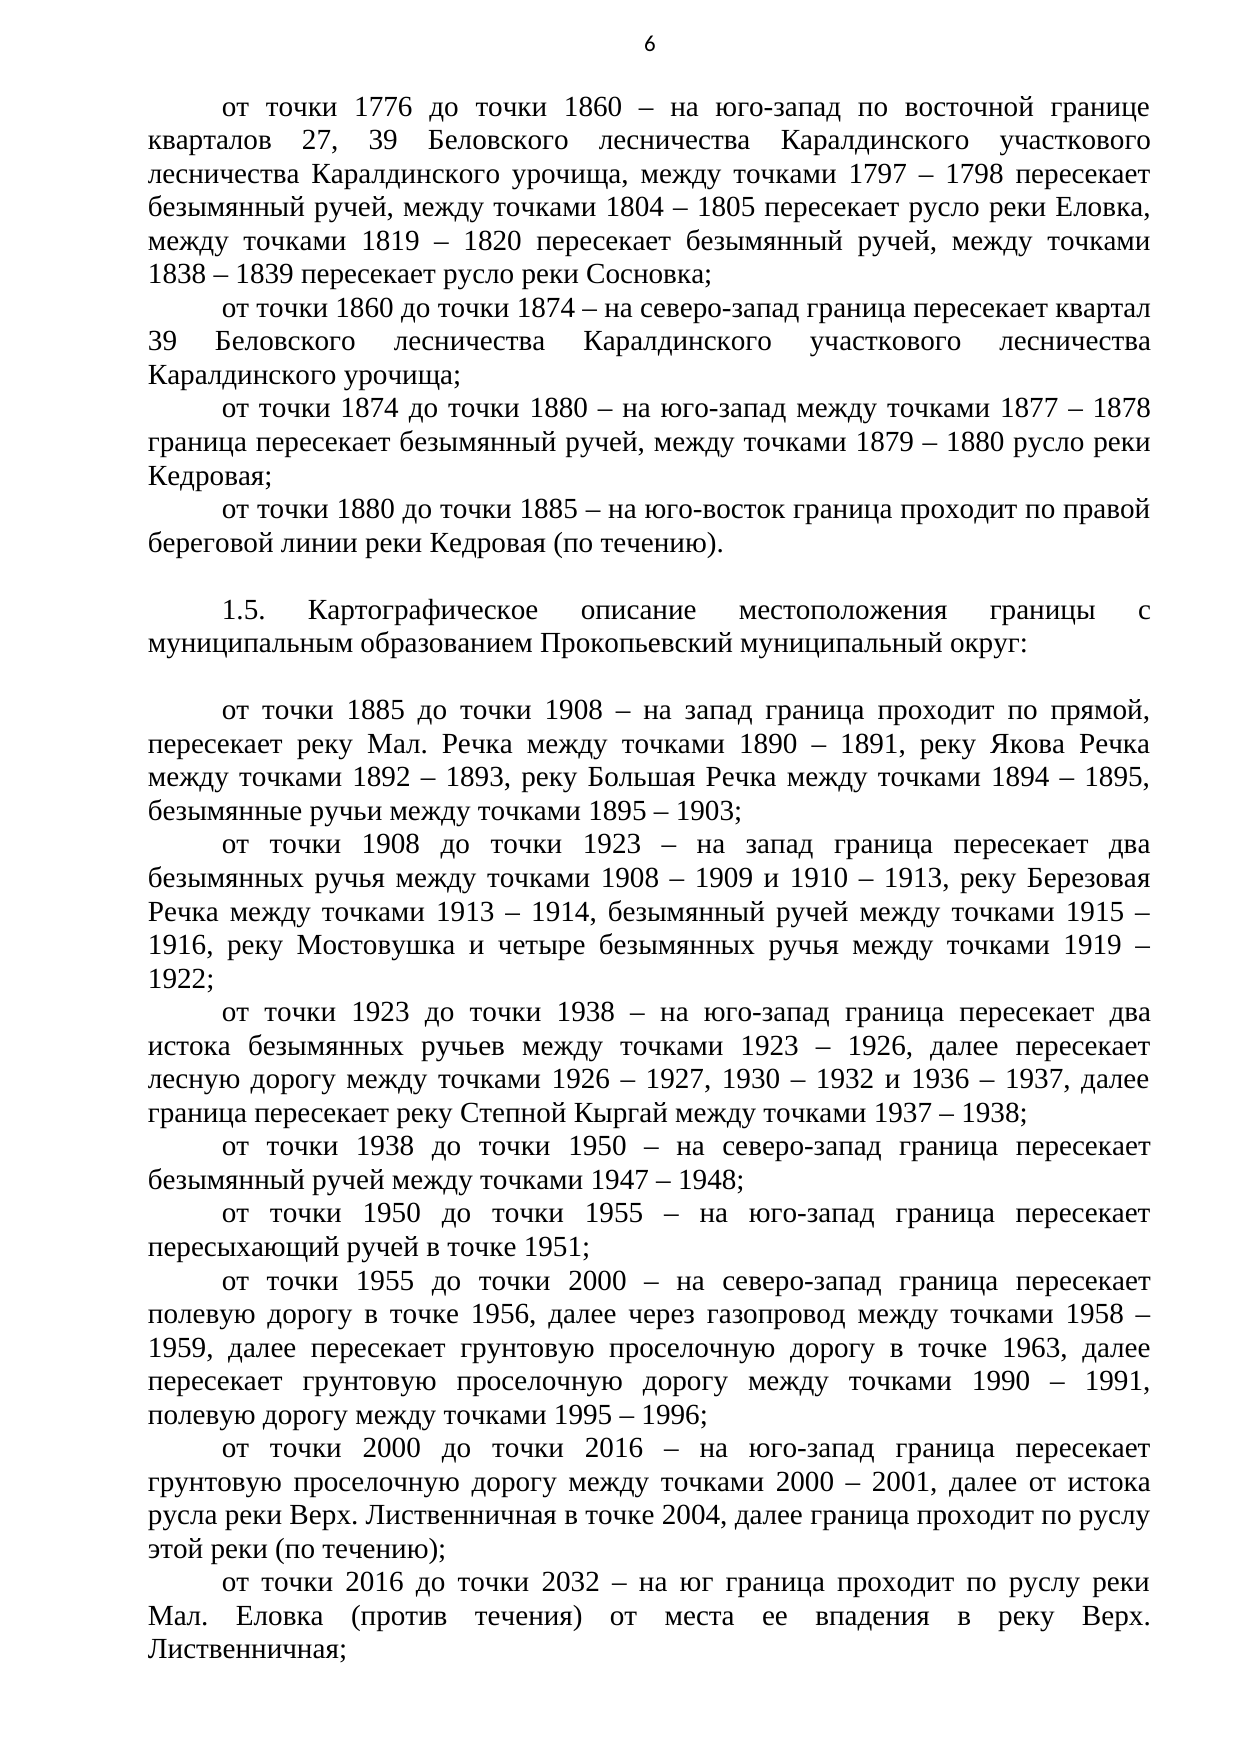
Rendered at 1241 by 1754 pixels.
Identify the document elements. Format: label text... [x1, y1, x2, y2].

text от точки 2000 до точки 2016 – на юго-запад граница пересекает грунтовую проселочную дорогу между точками 2000 – 2001, далее от истока русла реки Верх. Лиственничная в точке 2004, далее граница проходит по руслу этой реки (по течению); [148, 1430, 1152, 1564]
text от точки 1923 до точки 1938 – на юго-запад граница пересекает два истока безымянных ручьев между точками 1923 – 1926, далее пересекает лесную дорогу между точками 1926 – 1927, 1930 – 1932 и 1936 – 1937, далее граница пересекает реку Степной Кыргай между точками 1937 – 1938; [148, 994, 1152, 1128]
text от точки 1938 до точки 1950 – на северо-запад граница пересекает безымянный ручей между точками 1947 – 1948; [148, 1128, 1152, 1196]
text от точки 1908 до точки 1923 – на запад граница пересекает два безымянных ручья между точками 1908 – 1909 и 1910 – 1913, реку Березовая Речка между точками 1913 – 1914, безымянный ручей между точками 1915 – 1916, реку Мостовушка и четыре безымянных ручья между точками 1919 – 1922; [148, 827, 1152, 994]
text от точки 2016 до точки 2032 – на юг граница проходит по руслу реки Мал. Еловка (против течения) от места ее впадения в реку Верх. Лиственничная; [148, 1564, 1152, 1665]
text от точки 1776 до точки 1860 – на юго-запад по восточной границе кварталов 27, 39 Беловского лесничества Каралдинского участкового лесничества Каралдинского урочища, между точками 1797 – 1798 пересекает безымянный ручей, между точками 1804 – 1805 пересекает русло реки Еловка, между точками 1819 – 1820 пересекает безымянный ручей, между точками 1838 – 1839 пересекает русло реки Сосновка; [148, 89, 1152, 290]
text от точки 1880 до точки 1885 – на юго-восток граница проходит по правой береговой линии реки Кедровая (по течению). [148, 491, 1152, 558]
text от точки 1885 до точки 1908 – на запад граница проходит по прямой, пересекает реку Мал. Речка между точками 1890 – 1891, реку Якова Речка между точками 1892 – 1893, реку Большая Речка между точками 1894 – 1895, безымянные ручьи между точками 1895 – 1903; [148, 692, 1152, 827]
text от точки 1950 до точки 1955 – на юго-запад граница пересекает пересыхающий ручей в точке 1951; [148, 1196, 1152, 1263]
text 1.5. Картографическое описание местоположения границы с муниципальным образованием Прокопьевский муниципальный округ: [148, 592, 1152, 659]
text от точки 1874 до точки 1880 – на юго-запад между точками 1877 – 1878 граница пересекает безымянный ручей, между точками 1879 – 1880 русло реки Кедровая; [148, 391, 1152, 491]
text от точки 1955 до точки 2000 – на северо-запад граница пересекает полевую дорогу в точке 1956, далее через газопровод между точками 1958 – 1959, далее пересекает грунтовую проселочную дорогу в точке 1963, далее пересекает грунтовую проселочную дорогу между точками 1990 – 1991, полевую дорогу между точками 1995 – 1996; [148, 1263, 1152, 1430]
text от точки 1860 до точки 1874 – на северо-запад граница пересекает квартал 39 Беловского лесничества Каралдинского участкового лесничества Каралдинского урочища; [148, 290, 1152, 391]
